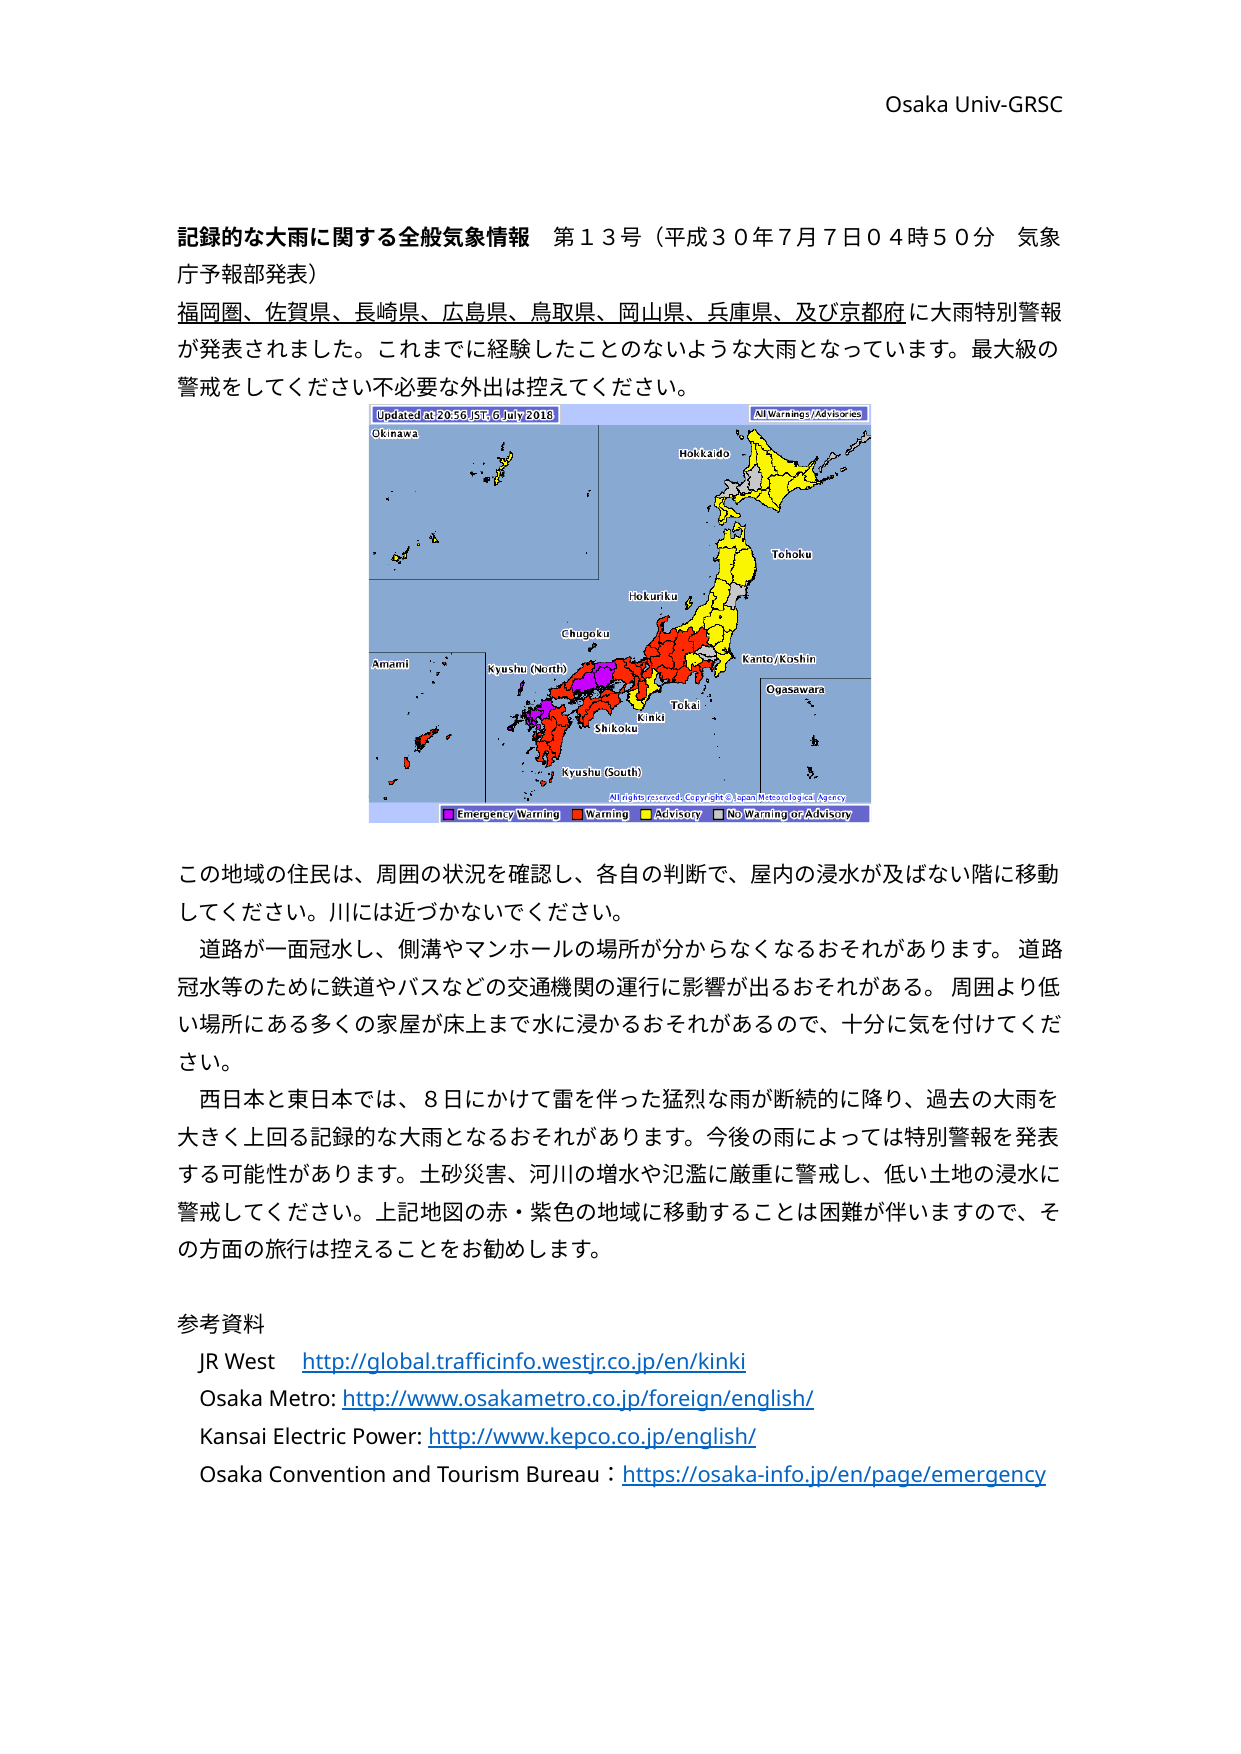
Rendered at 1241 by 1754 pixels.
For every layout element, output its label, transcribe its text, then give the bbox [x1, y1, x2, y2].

text 福岡圏、佐賀県、長崎県、広島県、鳥取県、岡山県、兵庫県、及び京都府に大雨特別警報が発表されました。これまでに経験したことのないような大雨となっています。最大級の警戒をしてください不必要な外出は控えてください。 [177, 292, 1063, 404]
text この地域の住民は、周囲の状況を確認し、各自の判断で、屋内の浸水が及ばない階に移動してください。川には近づかないでください。 [177, 854, 1063, 929]
text 西日本と東日本では、８日にかけて雷を伴った猛烈な雨が断続的に降り、過去の大雨を大きく上回る記録的な大雨となるおそれがあります。今後の雨によっては特別警報を発表する可能性があります。土砂災害、河川の増水や氾濫に厳重に警戒し、低い土地の浸水に警戒してください。上記地図の赤・紫色の地域に移動することは困難が伴いますので、その方面の旅行は控えることをお勧めします。 [177, 1079, 1063, 1267]
text Osaka Convention and Tourism Bureau：https://osaka-info.jp/en/page/emergency [177, 1454, 1063, 1492]
text 参考資料 [177, 1304, 1063, 1342]
text Osaka Metro: http://www.osakametro.co.jp/foreign/english/ [177, 1379, 1063, 1417]
picture [368, 404, 872, 823]
text 記録的な大雨に関する全般気象情報 第１３号（平成３０年７月７日０４時５０分 気象庁予報部発表） [177, 217, 1063, 292]
text JR West http://global.trafficinfo.westjr.co.jp/en/kinki [177, 1342, 1063, 1379]
text Kansai Electric Power: http://www.kepco.co.jp/english/ [177, 1417, 1063, 1454]
text 道路が一面冠水し、側溝やマンホールの場所が分からなくなるおそれがあります。 道路冠水等のために鉄道やバスなどの交通機関の運行に影響が出るおそれがある。 周囲より低い場所にある多くの家屋が床上まで水に浸かるおそれがあるので、十分に気を付けてください。 [177, 929, 1063, 1079]
